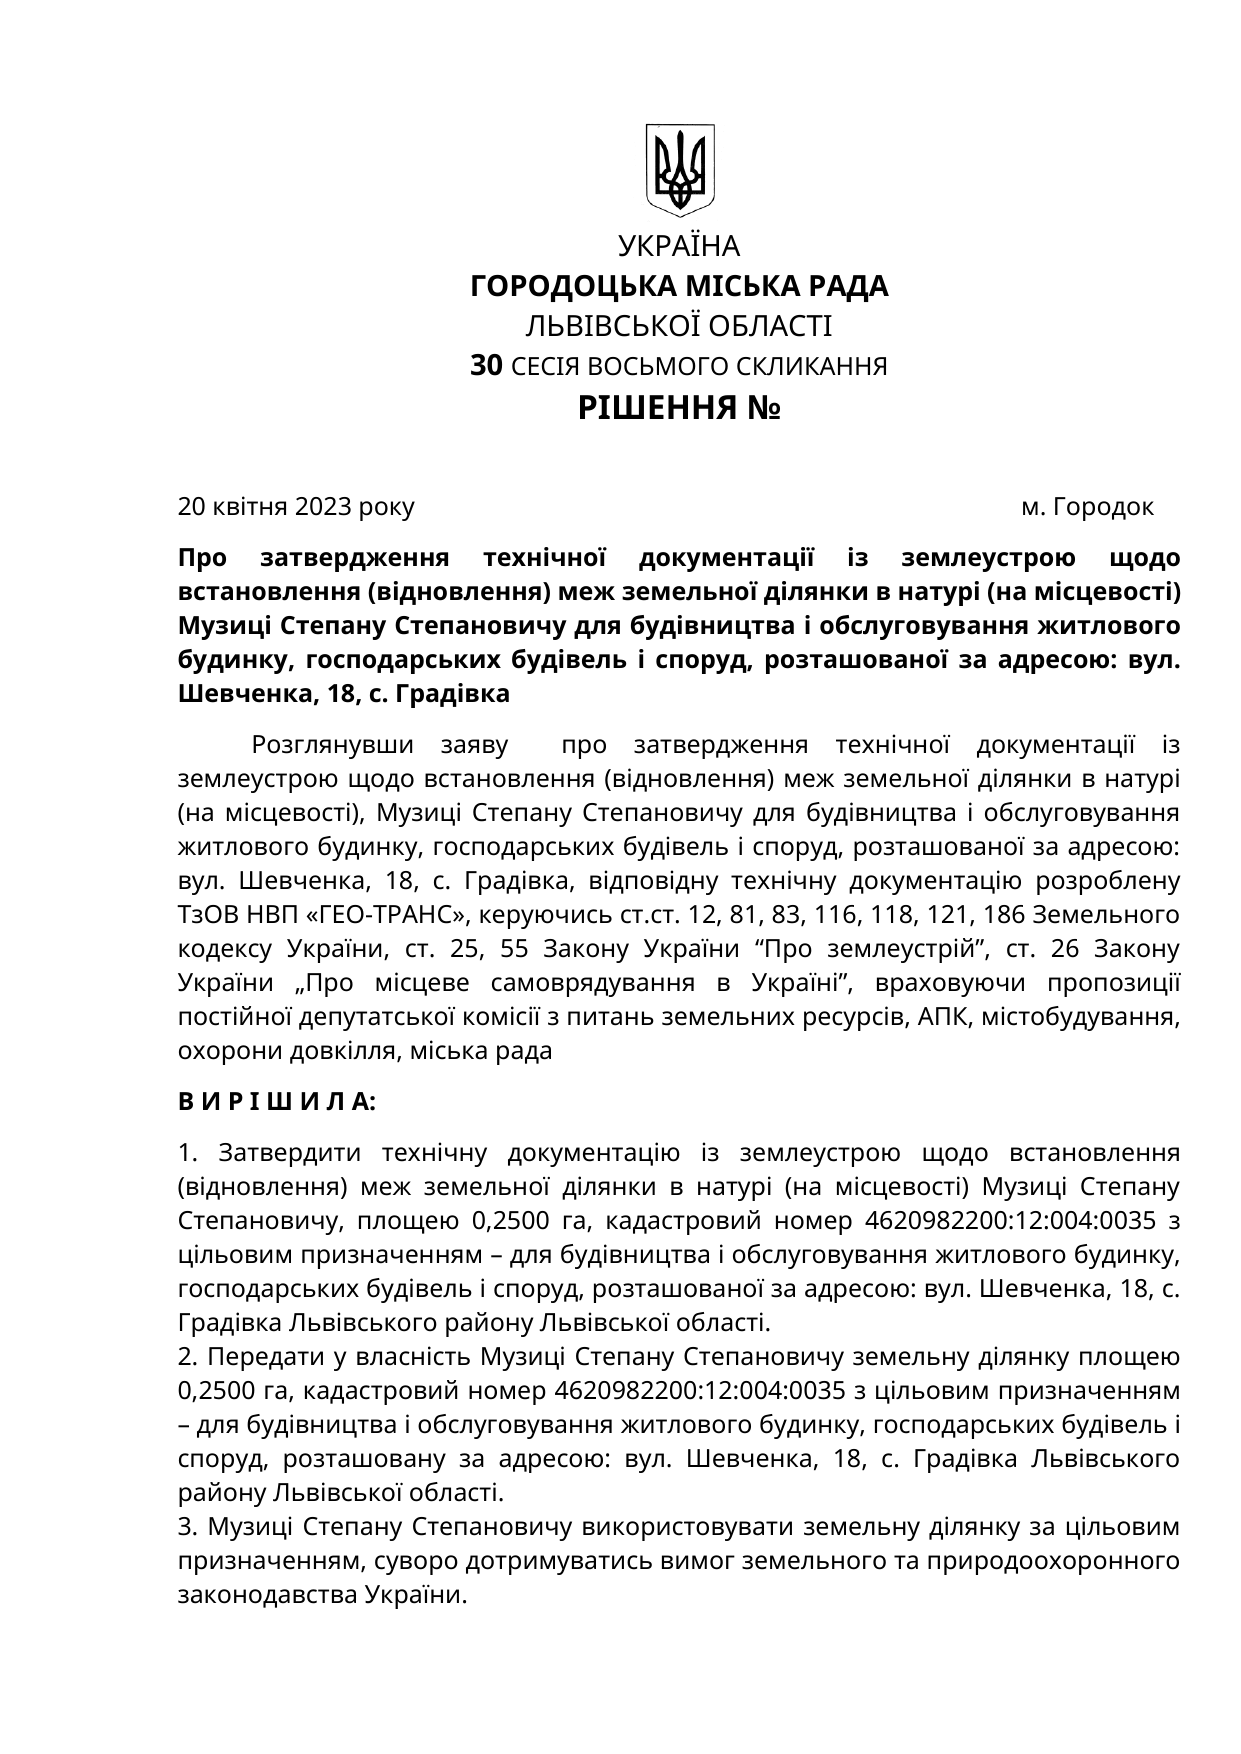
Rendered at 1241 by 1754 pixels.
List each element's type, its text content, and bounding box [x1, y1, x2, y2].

text УКРАЇНА [177, 225, 1181, 265]
text Розглянувши заяву про затвердження технічної документації із землеустрою щодо встановлення (відновлення) меж земельної ділянки в натурі (на місцевості), Музиці Степану Степановичу для будівництва і обслуговування житлового будинку, господарських будівель і споруд, розташованої за адресою: вул. Шевченка, 18, с. Градівка, відповідну технічну документацію розроблену ТзОВ НВП «ГЕО-ТРАНС», керуючись ст.ст. 12, 81, 83, 116, 118, 121, 186 Земельного кодексу України, ст. 25, 55 Закону України “Про землеустрій”, ст. 26 Закону України „Про місцеве самоврядування в Україні”, враховуючи пропозиції постійної депутатської комісії з питань земельних ресурсів, АПК, містобудування, охорони довкілля, міська рада [177, 726, 1182, 1067]
text 3. Музиці Степану Степановичу використовувати земельну ділянку за цільовим призначенням, суворо дотримуватись вимог земельного та природоохоронного законодавства України. [177, 1509, 1182, 1611]
text В И Р І Ш И Л А: [177, 1083, 1182, 1118]
text 20 квітня 2023 року м. Городок [177, 488, 1181, 523]
text 1. Затвердити технічну документацію із землеустрою щодо встановлення (відновлення) меж земельної ділянки в натурі (на місцевості) Музиці Степану Степановичу, площею 0,2500 га, кадастровий номер 4620982200:12:004:0035 з цільовим призначенням – для будівництва і обслуговування житлового будинку, господарських будівель і споруд, розташованої за адресою: вул. Шевченка, 18, с. Градівка Львівського району Львівської області. [177, 1134, 1182, 1339]
text 30 сесія восьмого скликання [177, 344, 1181, 384]
text РІШЕННЯ № [177, 384, 1181, 429]
text ЛЬВІВСЬКОЇ ОБЛАСТІ [177, 305, 1181, 344]
text ГОРОДОЦЬКА МІСЬКА РАДА [177, 265, 1181, 305]
picture [633, 118, 726, 222]
text Про затвердження технічної документації із землеустрою щодо встановлення (відновлення) меж земельної ділянки в натурі (на місцевості) Музиці Степану Степановичу для будівництва і обслуговування житлового будинку, господарських будівель і споруд, розташованої за адресою: вул. Шевченка, 18, с. Градівка [177, 539, 1182, 709]
text 2. Передати у власність Музиці Степану Степановичу земельну ділянку площею 0,2500 га, кадастровий номер 4620982200:12:004:0035 з цільовим призначенням – для будівництва і обслуговування житлового будинку, господарських будівель і споруд, розташовану за адресою: вул. Шевченка, 18, с. Градівка Львівського району Львівської області. [177, 1339, 1182, 1509]
